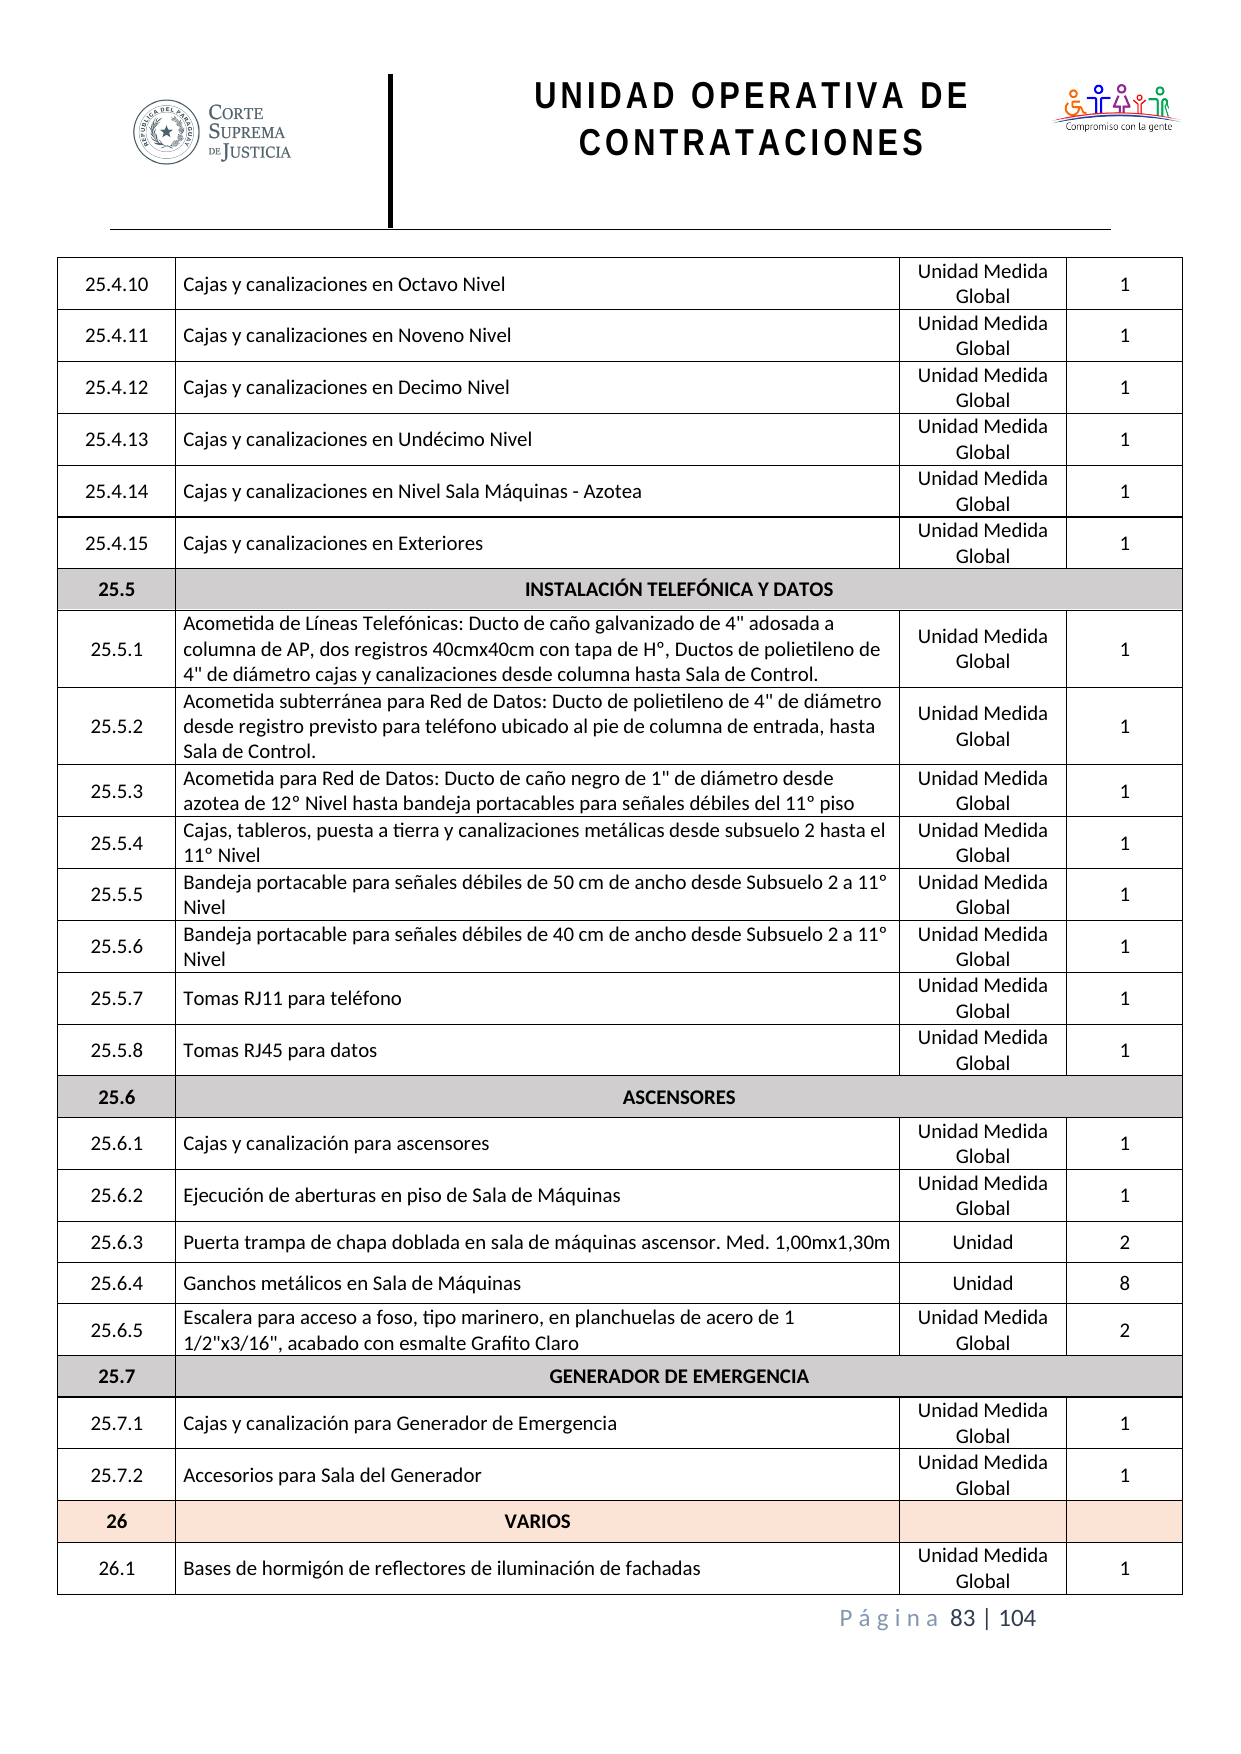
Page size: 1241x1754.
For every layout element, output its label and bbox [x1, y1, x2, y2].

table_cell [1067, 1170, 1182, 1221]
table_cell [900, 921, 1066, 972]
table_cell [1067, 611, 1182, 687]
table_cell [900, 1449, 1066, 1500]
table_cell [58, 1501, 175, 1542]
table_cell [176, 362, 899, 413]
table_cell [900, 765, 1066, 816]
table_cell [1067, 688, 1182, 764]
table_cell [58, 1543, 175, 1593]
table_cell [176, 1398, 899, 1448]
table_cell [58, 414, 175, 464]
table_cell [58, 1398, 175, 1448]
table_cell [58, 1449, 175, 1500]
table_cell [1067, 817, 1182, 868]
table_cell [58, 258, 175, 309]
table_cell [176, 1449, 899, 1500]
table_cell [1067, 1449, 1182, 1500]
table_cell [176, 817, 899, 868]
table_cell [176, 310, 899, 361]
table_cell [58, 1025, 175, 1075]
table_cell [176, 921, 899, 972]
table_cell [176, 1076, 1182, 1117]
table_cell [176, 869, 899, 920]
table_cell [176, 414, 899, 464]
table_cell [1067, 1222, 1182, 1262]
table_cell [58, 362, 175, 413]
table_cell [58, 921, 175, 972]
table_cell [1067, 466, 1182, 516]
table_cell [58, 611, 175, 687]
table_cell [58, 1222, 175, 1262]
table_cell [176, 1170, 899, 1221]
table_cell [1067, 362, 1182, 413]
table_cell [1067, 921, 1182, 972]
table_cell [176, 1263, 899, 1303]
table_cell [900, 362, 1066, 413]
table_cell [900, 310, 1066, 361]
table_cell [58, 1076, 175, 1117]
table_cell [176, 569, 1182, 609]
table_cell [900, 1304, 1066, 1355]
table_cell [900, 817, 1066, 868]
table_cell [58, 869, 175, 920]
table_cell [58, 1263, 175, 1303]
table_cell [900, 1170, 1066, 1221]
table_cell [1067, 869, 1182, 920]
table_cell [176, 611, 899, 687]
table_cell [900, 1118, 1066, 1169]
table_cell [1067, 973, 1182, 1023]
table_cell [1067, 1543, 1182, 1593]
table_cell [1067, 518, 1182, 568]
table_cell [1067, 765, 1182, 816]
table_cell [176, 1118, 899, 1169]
picture [1050, 81, 1183, 132]
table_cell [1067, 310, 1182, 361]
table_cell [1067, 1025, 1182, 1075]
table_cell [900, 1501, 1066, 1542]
picture [117, 73, 310, 191]
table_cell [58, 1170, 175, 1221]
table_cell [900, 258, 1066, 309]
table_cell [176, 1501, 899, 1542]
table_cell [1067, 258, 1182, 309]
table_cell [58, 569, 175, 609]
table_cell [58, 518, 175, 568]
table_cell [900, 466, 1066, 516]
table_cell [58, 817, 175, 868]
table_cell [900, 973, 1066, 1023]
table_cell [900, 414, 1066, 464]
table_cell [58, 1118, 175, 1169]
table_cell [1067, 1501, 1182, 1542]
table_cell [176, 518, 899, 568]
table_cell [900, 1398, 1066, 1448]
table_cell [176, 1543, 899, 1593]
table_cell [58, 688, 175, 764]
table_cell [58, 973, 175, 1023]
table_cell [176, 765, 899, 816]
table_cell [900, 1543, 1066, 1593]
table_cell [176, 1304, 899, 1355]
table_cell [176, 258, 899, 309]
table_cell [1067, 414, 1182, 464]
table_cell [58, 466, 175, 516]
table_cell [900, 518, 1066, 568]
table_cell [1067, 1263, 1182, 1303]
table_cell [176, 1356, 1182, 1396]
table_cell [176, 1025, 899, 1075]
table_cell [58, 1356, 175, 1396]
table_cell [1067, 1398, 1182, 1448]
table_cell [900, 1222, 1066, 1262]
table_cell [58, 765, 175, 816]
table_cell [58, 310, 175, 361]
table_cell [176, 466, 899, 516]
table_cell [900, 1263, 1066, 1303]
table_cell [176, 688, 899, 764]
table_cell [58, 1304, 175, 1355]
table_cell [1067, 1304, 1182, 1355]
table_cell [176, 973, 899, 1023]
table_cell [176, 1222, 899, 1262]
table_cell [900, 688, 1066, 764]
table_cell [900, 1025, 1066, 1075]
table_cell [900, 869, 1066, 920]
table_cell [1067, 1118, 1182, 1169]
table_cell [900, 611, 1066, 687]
